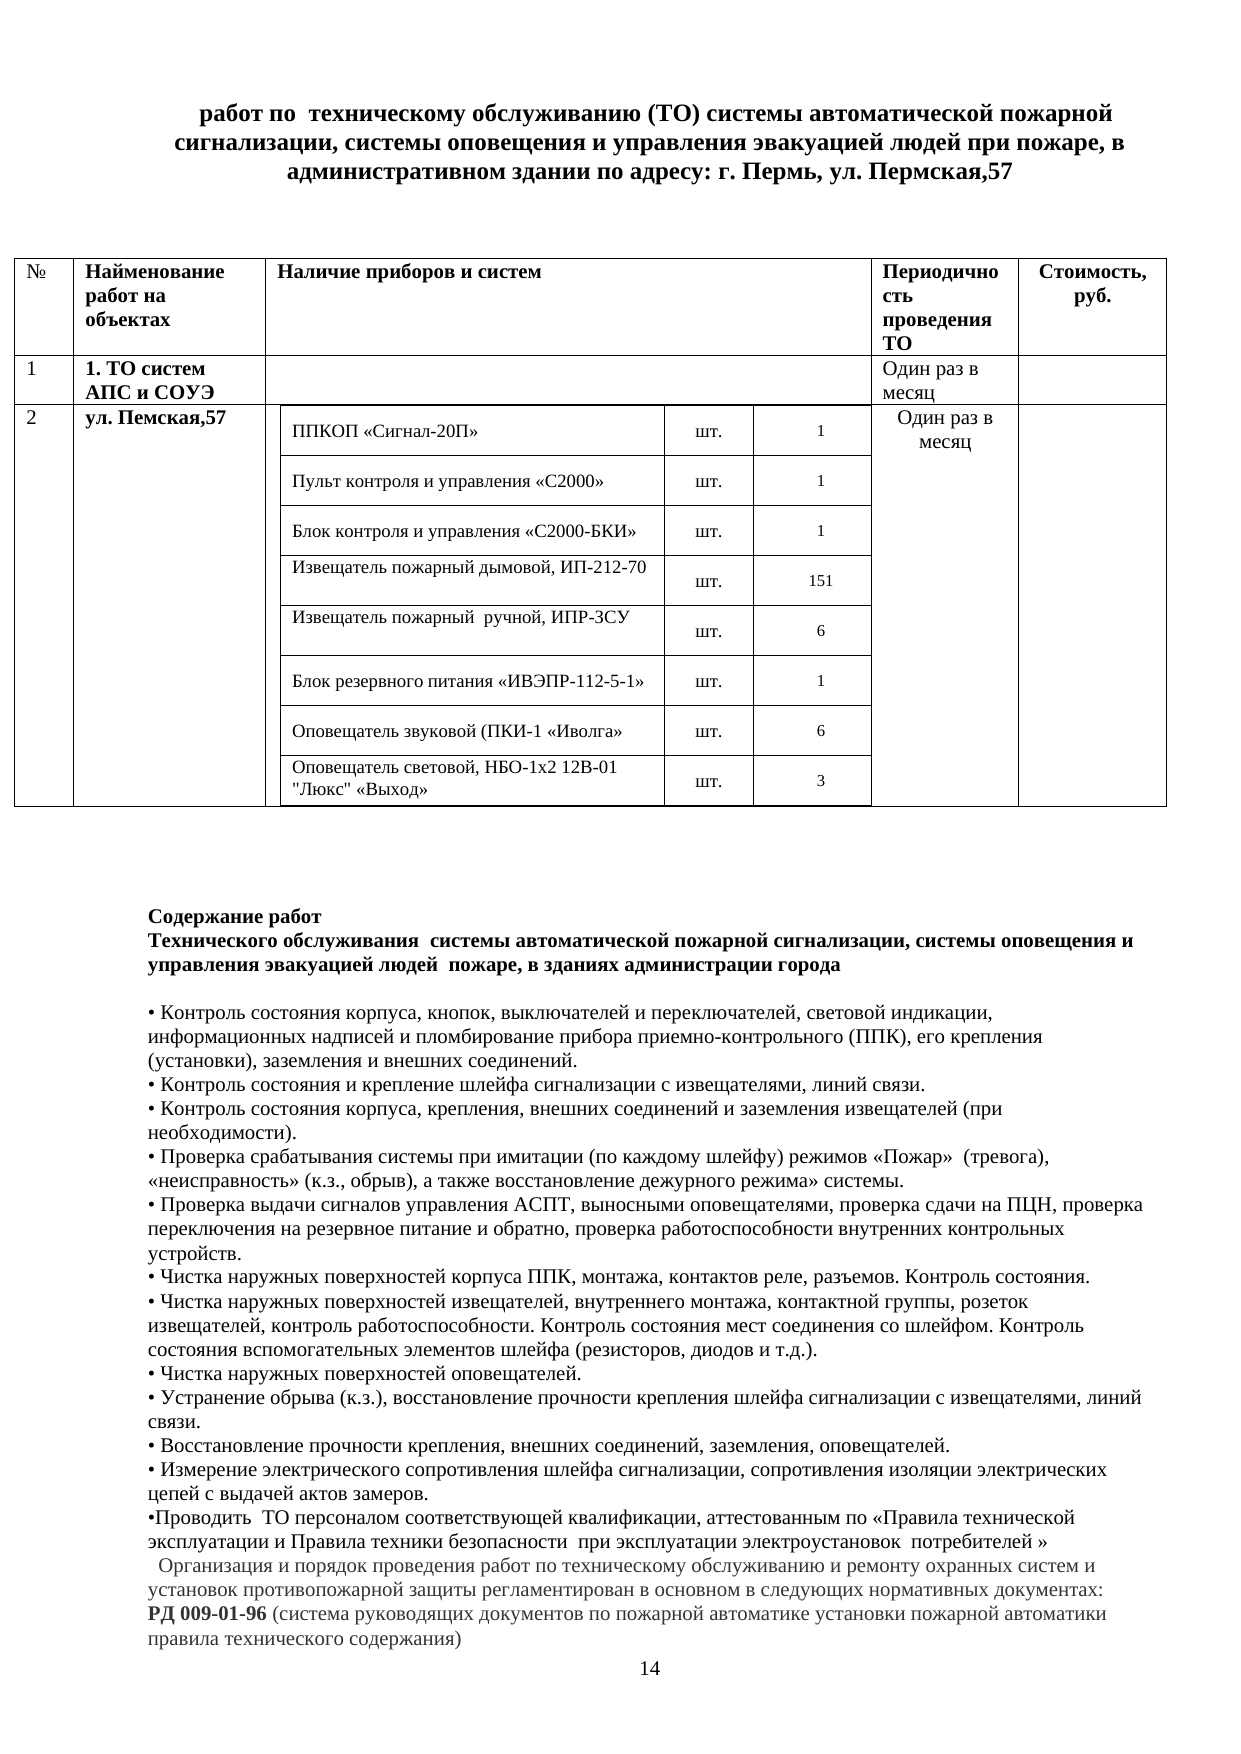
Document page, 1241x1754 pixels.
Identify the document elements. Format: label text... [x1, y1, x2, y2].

table_header Наличие приборов и систем [266, 259, 871, 355]
table_cell [754, 606, 871, 655]
table_cell [754, 706, 871, 755]
table_cell [754, 406, 871, 455]
table_cell [281, 706, 664, 755]
table_cell [1019, 356, 1166, 404]
table_cell 1 [15, 356, 73, 404]
table_cell [281, 506, 664, 555]
table_cell [754, 456, 871, 505]
table_cell [281, 556, 664, 605]
table_cell Один раз в месяц [872, 405, 1018, 806]
table_cell [281, 656, 664, 705]
table_header № [15, 259, 73, 355]
text • Контроль состояния корпуса, кнопок, выключателей и переключателей, световой индикации, информационных надписей и пломбирование прибора приемно-контрольного (ППК), его крепления (установки), заземления и внешних соединений. • Контроль состояния и крепление шлейфа сигнализации с извещателями, линий связи. • Контроль состояния корпуса, крепления, внешних соединений и заземления извещателей (при необходимости). • Проверка срабатывания системы при имитации (по каждому шлейфу) режимов «Пожар» (тревога), «неисправность» (к.з., обрыв), а также восстановление дежурного режима» системы. • Проверка выдачи сигналов управления АСПТ, выносными оповещателями, проверка сдачи на ПЦН, проверка переключения на резервное питание и обратно, проверка работоспособности внутренних контрольных устройств. • Чистка наружных поверхностей корпуса ППК, монтажа, контактов реле, разъемов. Контроль состояния. • Чистка наружных поверхностей извещателей, внутреннего монтажа, контактной группы, розеток извещателей, контроль работоспособности. Контроль состояния мест соединения со шлейфом. Контроль состояния вспомогательных элементов шлейфа (резисторов, диодов и т.д.). • Чистка наружных поверхностей оповещателей. • Устранение обрыва (к.з.), восстановление прочности крепления шлейфа сигнализации с извещателями, линий связи. • Восстановление прочности крепления, внешних соединений, заземления, оповещателей. • Измерение электрического сопротивления шлейфа сигнализации, сопротивления изоляции электрических цепей с выдачей актов замеров. •Проводить ТО персоналом соответствующей квалификации, аттестованным по «Правила технической эксплуатации и Правила техники безопасности при эксплуатации электроустановок потребителей » [148, 976, 1152, 1553]
text Содержание работ [148, 903, 1152, 928]
table_cell ул. Пемская,57 [74, 405, 265, 806]
table_cell [281, 606, 664, 655]
table_cell 2 [15, 405, 73, 806]
table_cell [665, 406, 753, 455]
table_cell [665, 556, 753, 605]
table_cell [754, 656, 871, 705]
table_cell [665, 756, 753, 805]
table_header Стоимость, руб. [1019, 259, 1166, 355]
table_cell [281, 456, 664, 505]
table_cell [665, 706, 753, 755]
table_header Периодичность проведения ТО [872, 259, 1018, 355]
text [148, 1553, 1152, 1649]
table_cell [665, 506, 753, 555]
table_cell Один раз в месяц [872, 356, 1018, 404]
table_cell 1. ТО систем АПС и СОУЭ [74, 356, 265, 404]
table_cell [754, 506, 871, 555]
table_cell [1019, 405, 1166, 806]
table_header Найменование работ на объектах [74, 259, 265, 355]
table_cell [665, 606, 753, 655]
table_cell [266, 405, 280, 806]
table_cell [281, 406, 664, 455]
table_cell [266, 356, 871, 404]
text работ по техническому обслуживанию (ТО) системы автоматической пожарной сигнализации, системы оповещения и управления эвакуацией людей при пожаре, в административном здании по адресу: г. Пермь, ул. Пермская,57 [148, 98, 1152, 185]
table_cell [665, 656, 753, 705]
table_cell [281, 756, 664, 805]
table_cell [754, 556, 871, 605]
text Технического обслуживания системы автоматической пожарной сигнализации, системы оповещения и управления эвакуацией людей пожаре, в зданиях администрации города [148, 928, 1152, 976]
table_cell [665, 456, 753, 505]
table_cell [754, 756, 871, 805]
